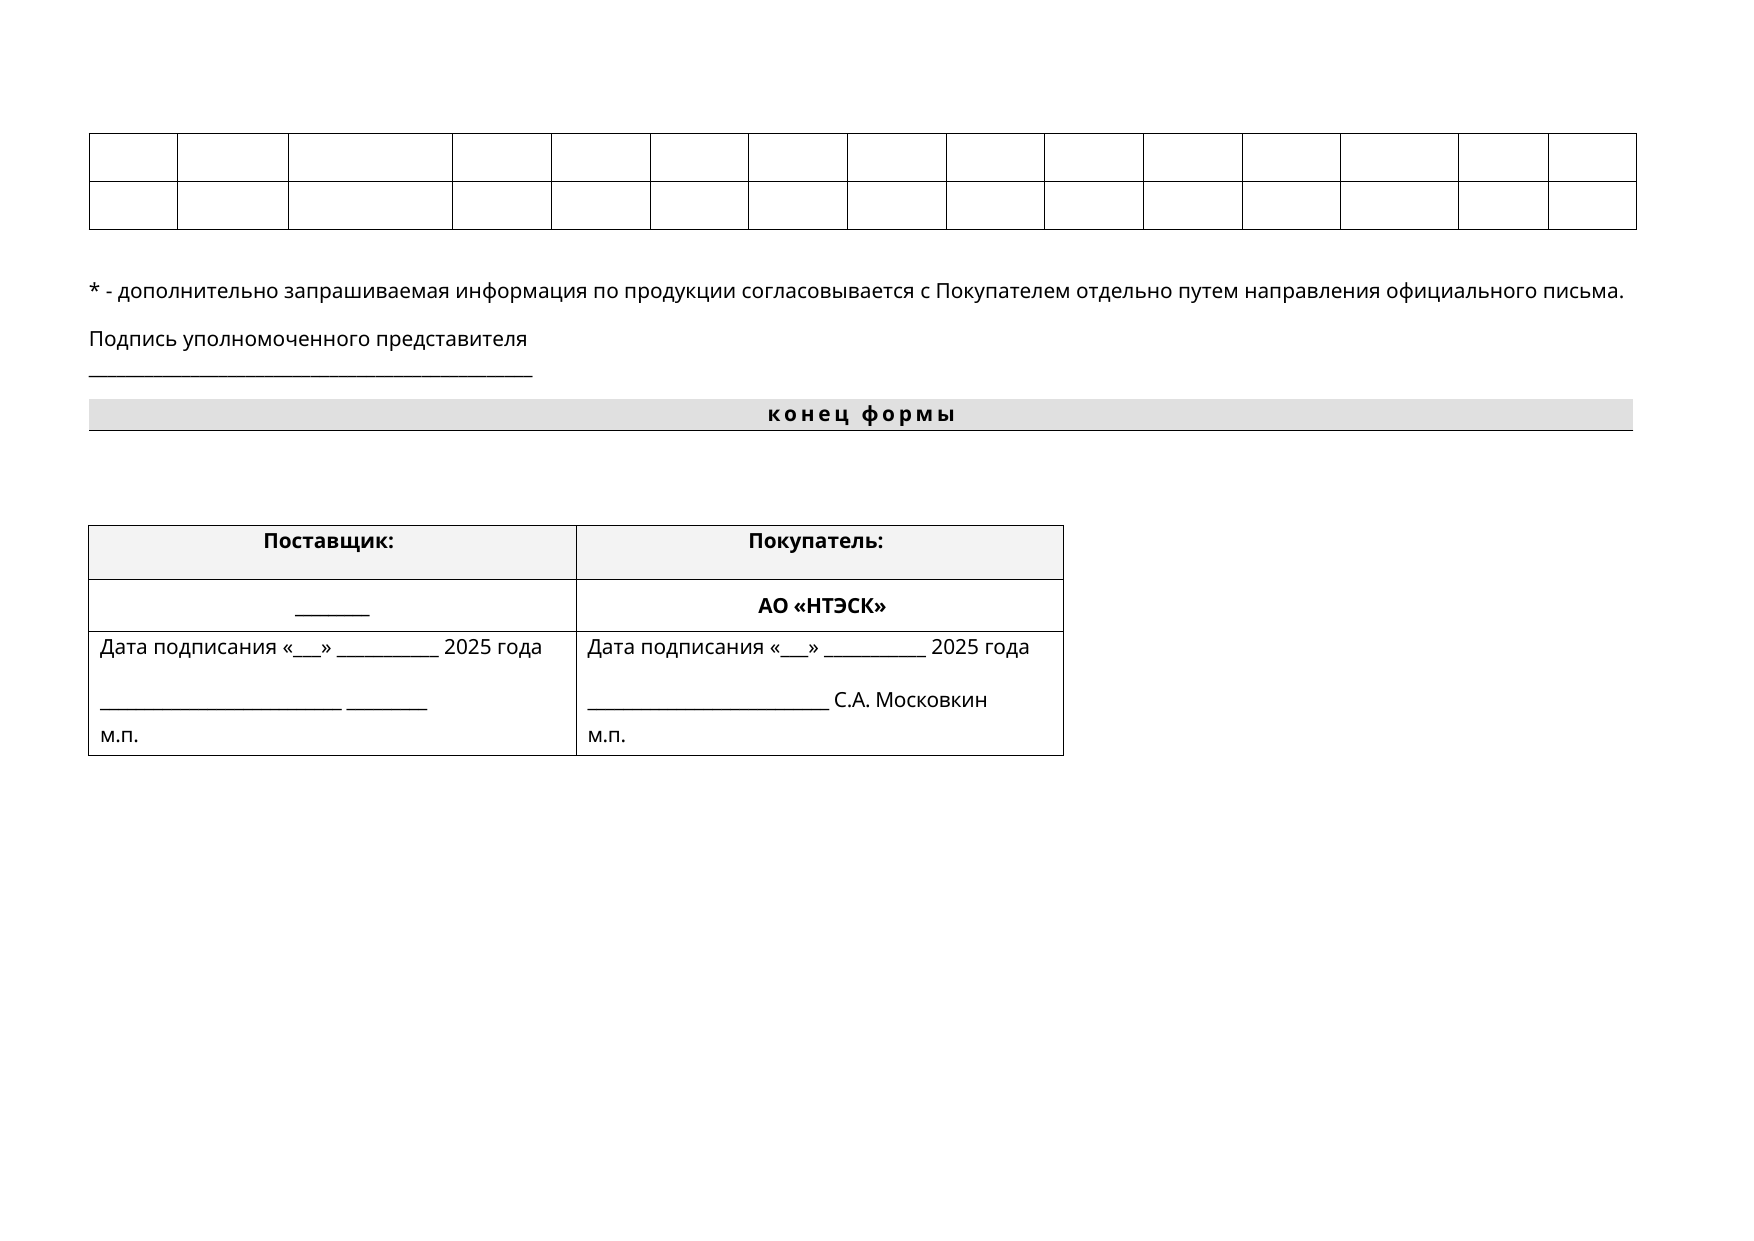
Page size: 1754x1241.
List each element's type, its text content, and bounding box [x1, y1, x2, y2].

text ________________________________________________ [89, 352, 1636, 381]
table_cell [552, 134, 650, 181]
table_cell _________ [89, 580, 576, 631]
table_cell [848, 134, 946, 181]
table_header Покупатель: [577, 526, 1063, 579]
table_cell [749, 134, 847, 181]
table_cell [1045, 134, 1143, 181]
table_cell [749, 182, 847, 228]
table_cell [90, 182, 177, 228]
table_cell [178, 182, 288, 228]
table_cell [1341, 134, 1458, 181]
table_cell [947, 134, 1044, 181]
table_header Поставщик: [89, 526, 576, 579]
table_cell [90, 134, 177, 181]
table_cell [1459, 182, 1548, 228]
table_cell [1549, 182, 1636, 228]
table_cell [651, 182, 748, 228]
table_cell Дата подписания «___» ___________ 2025 года ___________________________ С.А. Московкин м.п. [577, 632, 1063, 754]
table_cell [947, 182, 1044, 228]
text Подпись уполномоченного представителя [89, 324, 1636, 352]
table_cell [1341, 182, 1458, 228]
table_cell [1243, 134, 1340, 181]
table_cell [289, 134, 452, 181]
text конец формы [89, 399, 1633, 430]
table_cell [1549, 134, 1636, 181]
table_cell [1459, 134, 1548, 181]
table_cell [453, 134, 551, 181]
table_cell [552, 182, 650, 228]
table_cell [651, 134, 748, 181]
table_cell [1045, 182, 1143, 228]
table_cell [848, 182, 946, 228]
table_cell [1144, 182, 1242, 228]
text * - дополнительно запрашиваемая информация по продукции согласовывается с Покупателем отдельно путем направления официального письма. [89, 276, 1636, 305]
table_cell [1243, 182, 1340, 228]
table_cell [1144, 134, 1242, 181]
table_cell [453, 182, 551, 228]
table_cell АО «НТЭСК» [577, 580, 1063, 631]
table_cell [289, 182, 452, 228]
table_cell [178, 134, 288, 181]
table_cell Дата подписания «___» ___________ 2025 года ___________________________ _________ м.п. [89, 632, 576, 754]
